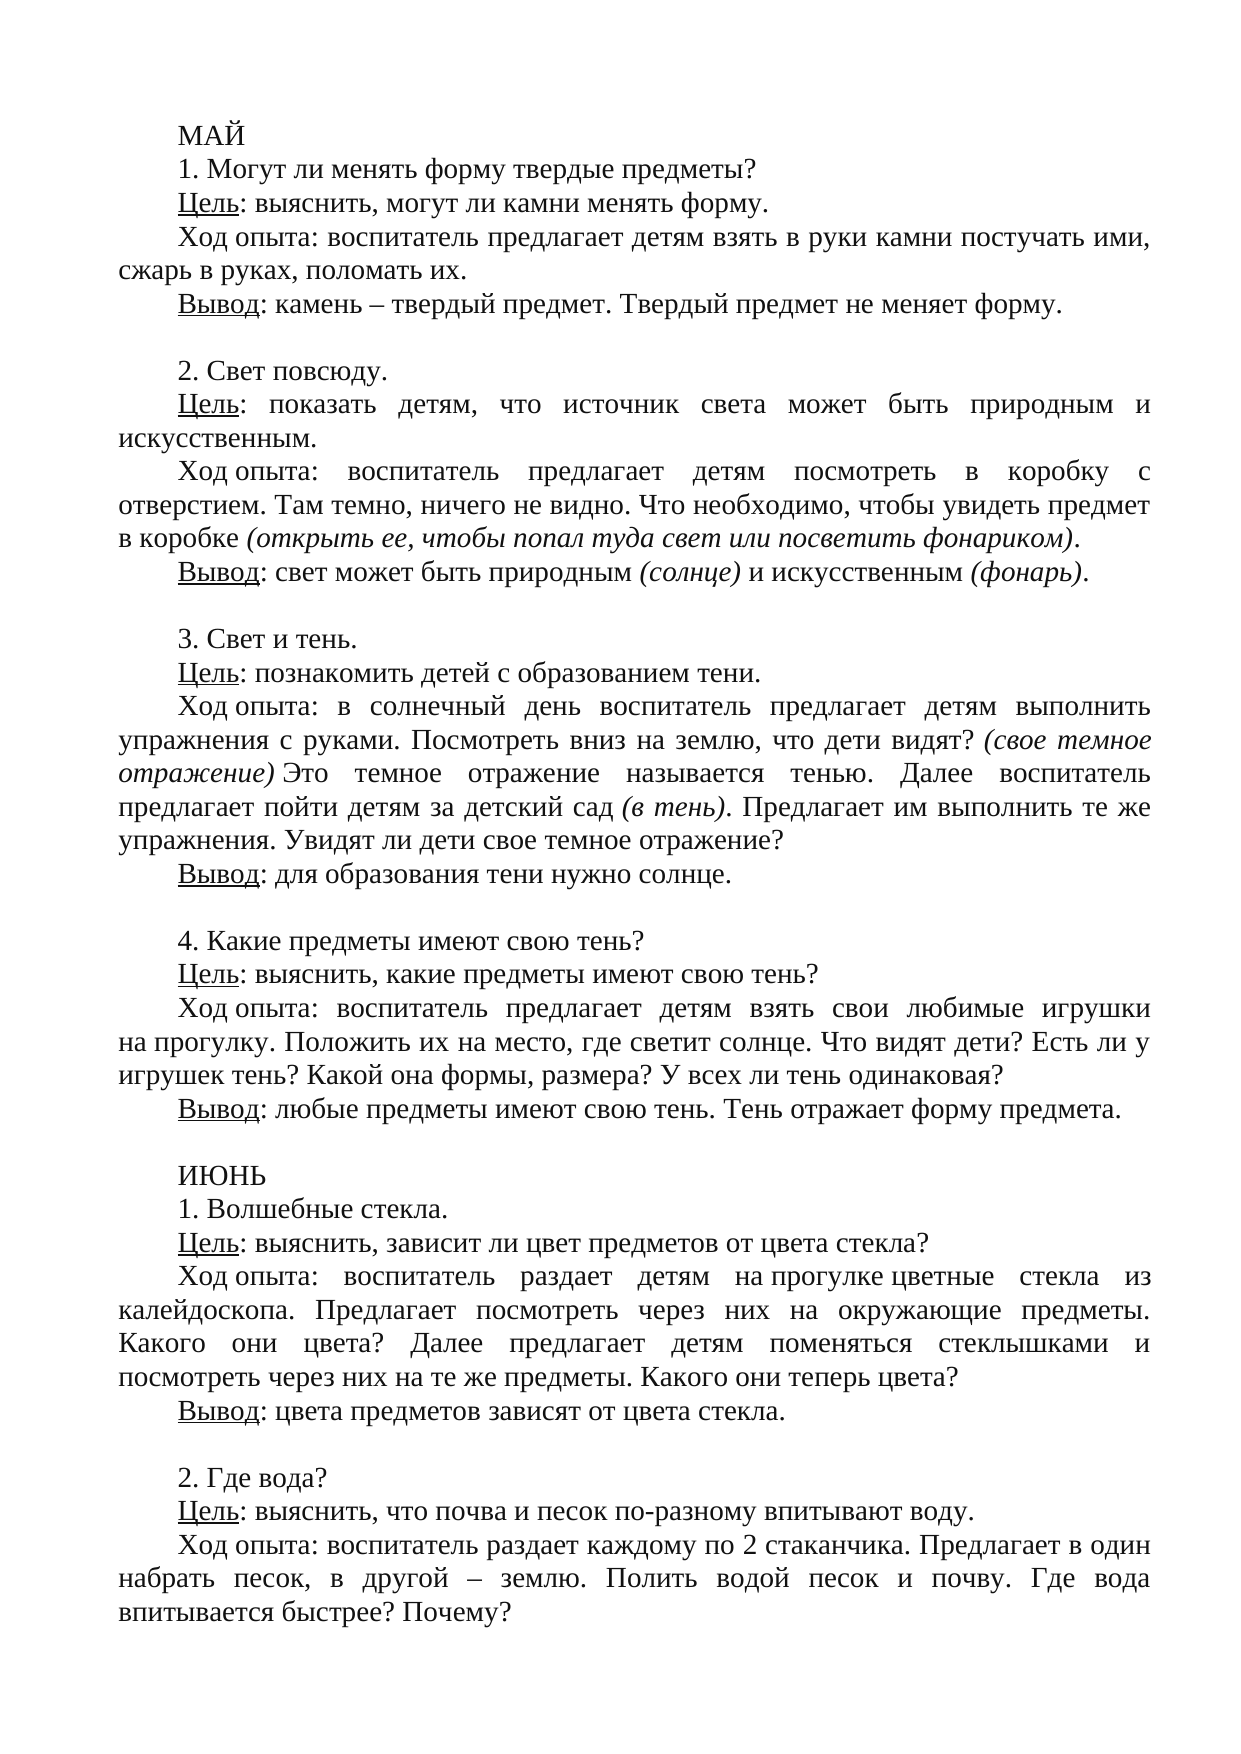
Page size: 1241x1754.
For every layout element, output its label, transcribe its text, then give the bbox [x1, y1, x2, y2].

text Цель: выяснить, что почва и песок по-разному впитывают воду. [118, 1493, 1152, 1527]
text 1. Волшебные стекла. [118, 1191, 1152, 1225]
text Ход опыта: в солнечный день воспитатель предлагает детям выполнить упражнения с руками. Посмотреть вниз на землю, что дети видят? (свое темное отражение) Это темное отражение называется тенью. Далее воспитатель предлагает пойти детям за детский сад (в тень). Предлагает им выполнить те же упражнения. Увидят ли дети свое темное отражение? [118, 688, 1152, 856]
text Ход опыта: воспитатель раздает каждому по 2 стаканчика. Предлагает в один набрать песок, в другой – землю. Полить водой песок и почву. Где вода впитывается быстрее? Почему? [118, 1527, 1152, 1627]
text Ход опыта: воспитатель предлагает детям взять в руки камни постучать ими, сжарь в руках, поломать их. [118, 219, 1152, 286]
text Вывод: свет может быть природным (солнце) и искусственным (фонарь). [118, 554, 1152, 588]
text 1. Могут ли менять форму твердые предметы? [118, 152, 1152, 185]
text Цель: показать детям, что источник света может быть природным и искусственным. [118, 386, 1152, 453]
text Цель: выяснить, зависит ли цвет предметов от цвета стекла? [118, 1225, 1152, 1258]
text 3. Свет и тень. [118, 621, 1152, 655]
text Цель: выяснить, могут ли камни менять форму. [118, 185, 1152, 219]
text Вывод: камень – твердый предмет. Твердый предмет не меняет форму. [118, 286, 1152, 319]
text МАЙ [118, 118, 1152, 152]
text Вывод: любые предметы имеют свою тень. Тень отражает форму предмета. [118, 1091, 1152, 1124]
text Цель: познакомить детей с образованием тени. [118, 655, 1152, 688]
text Цель: выяснить, какие предметы имеют свою тень? [118, 957, 1152, 990]
text 4. Какие предметы имеют свою тень? [118, 923, 1152, 957]
text Ход опыта: воспитатель предлагает детям посмотреть в коробку с отверстием. Там темно, ничего не видно. Что необходимо, чтобы увидеть предмет в коробке (открыть ее, чтобы попал туда свет или посветить фонариком). [118, 453, 1152, 554]
text ИЮНЬ [118, 1158, 1152, 1191]
text Вывод: цвета предметов зависят от цвета стекла. [118, 1393, 1152, 1426]
text Вывод: для образования тени нужно солнце. [118, 856, 1152, 889]
text Ход опыта: воспитатель раздает детям на прогулке цветные стекла из калейдоскопа. Предлагает посмотреть через них на окружающие предметы. Какого они цвета? Далее предлагает детям поменяться стеклышками и посмотреть через них на те же предметы. Какого они теперь цвета? [118, 1258, 1152, 1393]
text 2. Где вода? [118, 1460, 1152, 1493]
text 2. Свет повсюду. [118, 353, 1152, 386]
text Ход опыта: воспитатель предлагает детям взять свои любимые игрушки на прогулку. Положить их на место, где светит солнце. Что видят дети? Есть ли у игрушек тень? Какой она формы, размера? У всех ли тень одинаковая? [118, 990, 1152, 1091]
